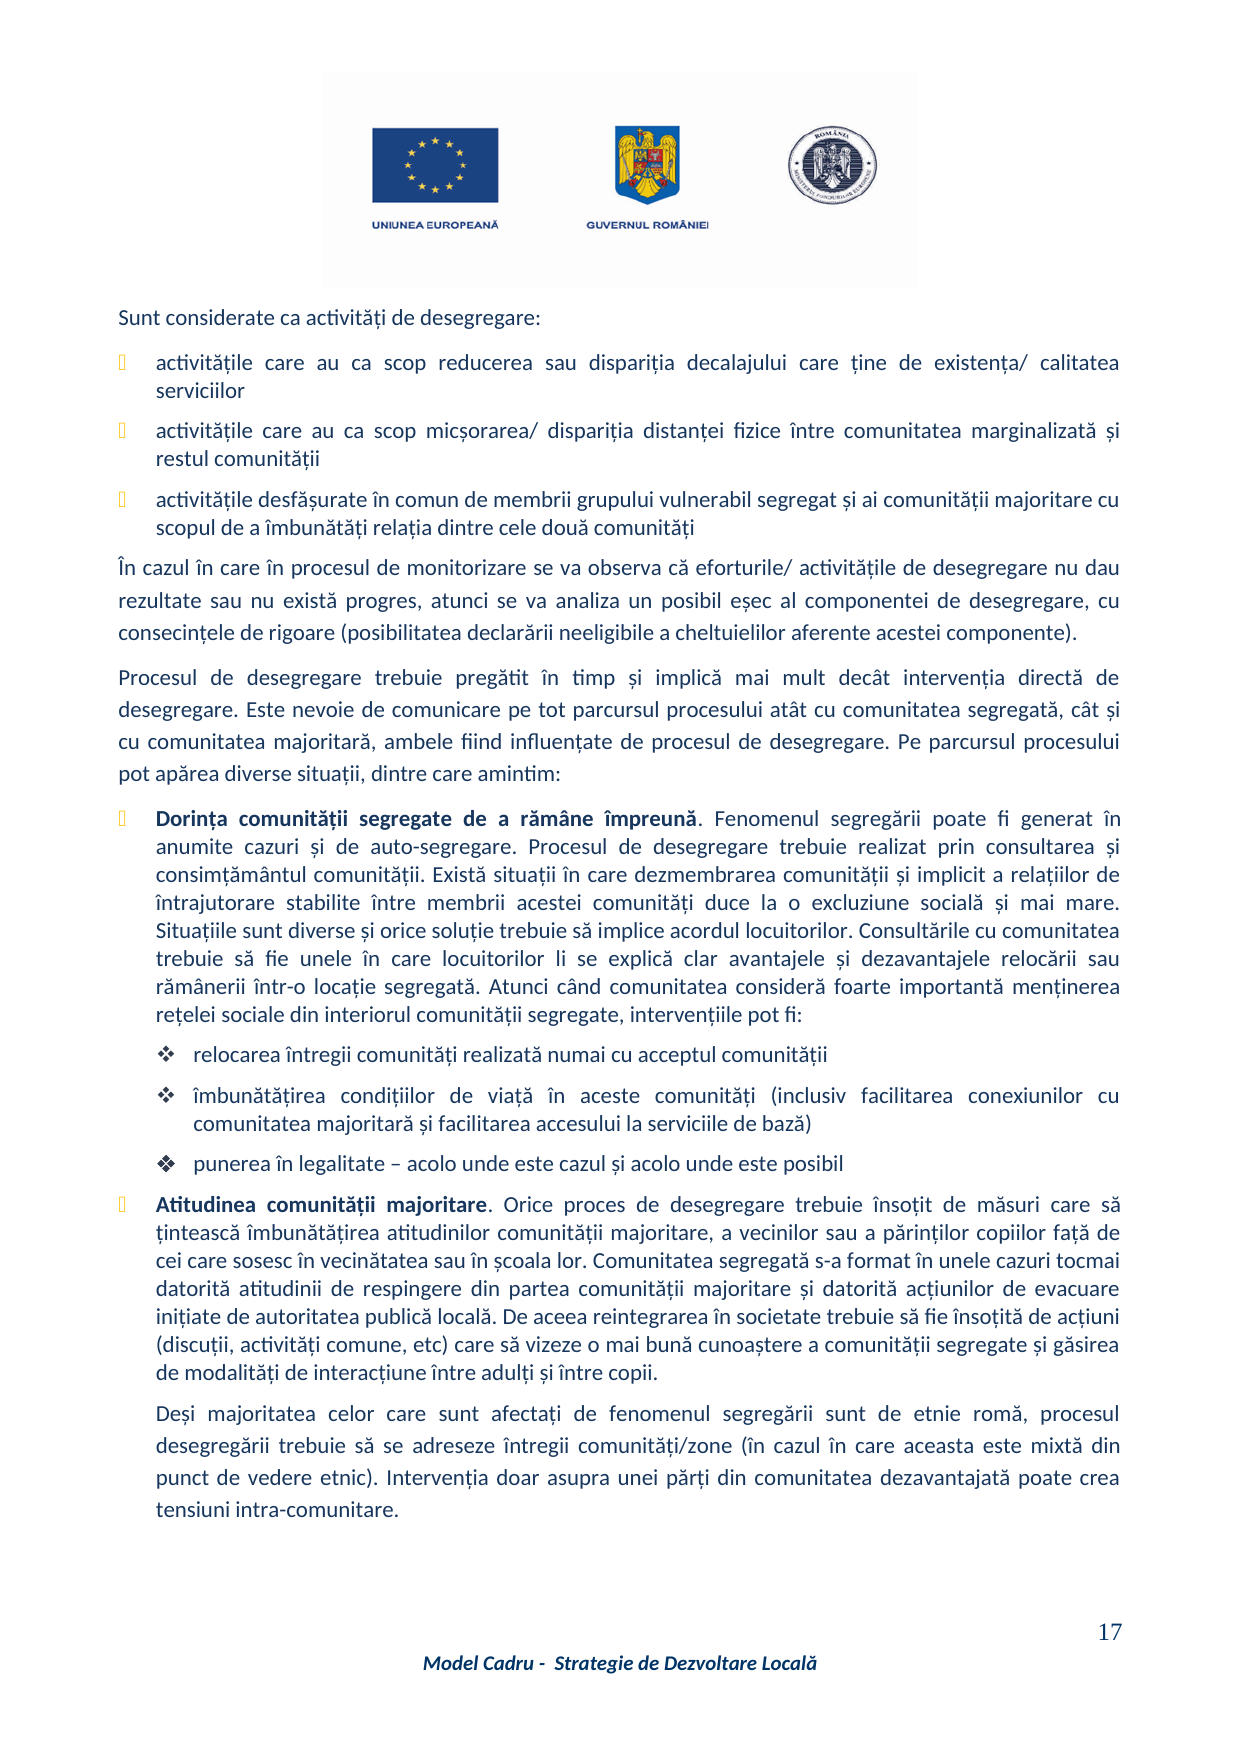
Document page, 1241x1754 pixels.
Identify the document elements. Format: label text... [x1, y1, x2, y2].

list activitățile care au ca scop reducerea sau dispariția decalajului care ține de existența/ calitatea serviciilor [118, 348, 1122, 404]
text Deși majoritatea celor care sunt afectați de fenomenul segregării sunt de etnie romă, procesul desegregării trebuie să se adreseze întregii comunități/zone (în cazul în care aceasta este mixtă din punct de vedere etnic). Intervenția doar asupra unei părți din comunitatea dezavantajată poate crea tensiuni intra-comunitare. [156, 1399, 1122, 1523]
text Procesul de desegregare trebuie pregătit în timp și implică mai mult decât intervenția directă de desegregare. Este nevoie de comunicare pe tot parcursul procesului atât cu comunitatea segregată, cât și cu comunitatea majoritară, ambele fiind influențate de procesul de desegregare. Pe parcursul procesului pot apărea diverse situații, dintre care amintim: [118, 663, 1122, 787]
list punerea în legalitate – acolo unde este cazul și acolo unde este posibil [156, 1149, 1122, 1178]
list Atitudinea comunității majoritare. Orice proces de desegregare trebuie însoțit de măsuri care să țintească îmbunătățirea atitudinilor comunității majoritare, a vecinilor sau a părinților copiilor față de cei care sosesc în vecinătatea sau în școala lor. Comunitatea segregată s-a format în unele cazuri tocmai datorită atitudinii de respingere din partea comunității majoritare și datorită acțiunilor de evacuare inițiate de autoritatea publică locală. De aceea reintegrarea în societate trebuie să fie însoțită de acțiuni (discuții, activități comune, etc) care să vizeze o mai bună cunoaștere a comunității segregate și găsirea de modalități de interacțiune între adulți și între copii. [118, 1190, 1122, 1386]
list Dorința comunității segregate de a rămâne împreună. Fenomenul segregării poate fi generat în anumite cazuri și de auto-segregare. Procesul de desegregare trebuie realizat prin consultarea și consimțământul comunității. Există situații în care dezmembrarea comunității și implicit a relațiilor de întrajutorare stabilite între membrii acestei comunități duce la o excluziune socială și mai mare. Situațiile sunt diverse și orice soluție trebuie să implice acordul locuitorilor. Consultările cu comunitatea trebuie să fie unele în care locuitorilor li se explică clar avantajele și dezavantajele relocării sau rămânerii într-o locație segregată. Atunci când comunitatea consideră foarte importantă menținerea rețelei sociale din interiorul comunității segregate, intervențiile pot fi: [118, 804, 1122, 1028]
list îmbunătățirea condițiilor de viață în aceste comunități (inclusiv facilitarea conexiunilor cu comunitatea majoritară și facilitarea accesului la serviciile de bază) [156, 1081, 1122, 1137]
list activitățile care au ca scop micșorarea/ dispariția distanței fizice între comunitatea marginalizată și restul comunității [118, 416, 1122, 472]
list activitățile desfășurate în comun de membrii grupului vulnerabil segregat și ai comunității majoritare cu scopul de a îmbunătăți relația dintre cele două comunități [118, 485, 1122, 541]
text Sunt considerate ca activități de desegregare: [118, 303, 1122, 331]
picture [322, 73, 918, 287]
list relocarea întregii comunități realizată numai cu acceptul comunității [156, 1041, 1122, 1068]
text În cazul în care în procesul de monitorizare se va observa că eforturile/ activitățile de desegregare nu dau rezultate sau nu există progres, atunci se va analiza un posibil eșec al componentei de desegregare, cu consecințele de rigoare (posibilitatea declarării neeligibile a cheltuielilor aferente acestei componente). [118, 553, 1122, 646]
